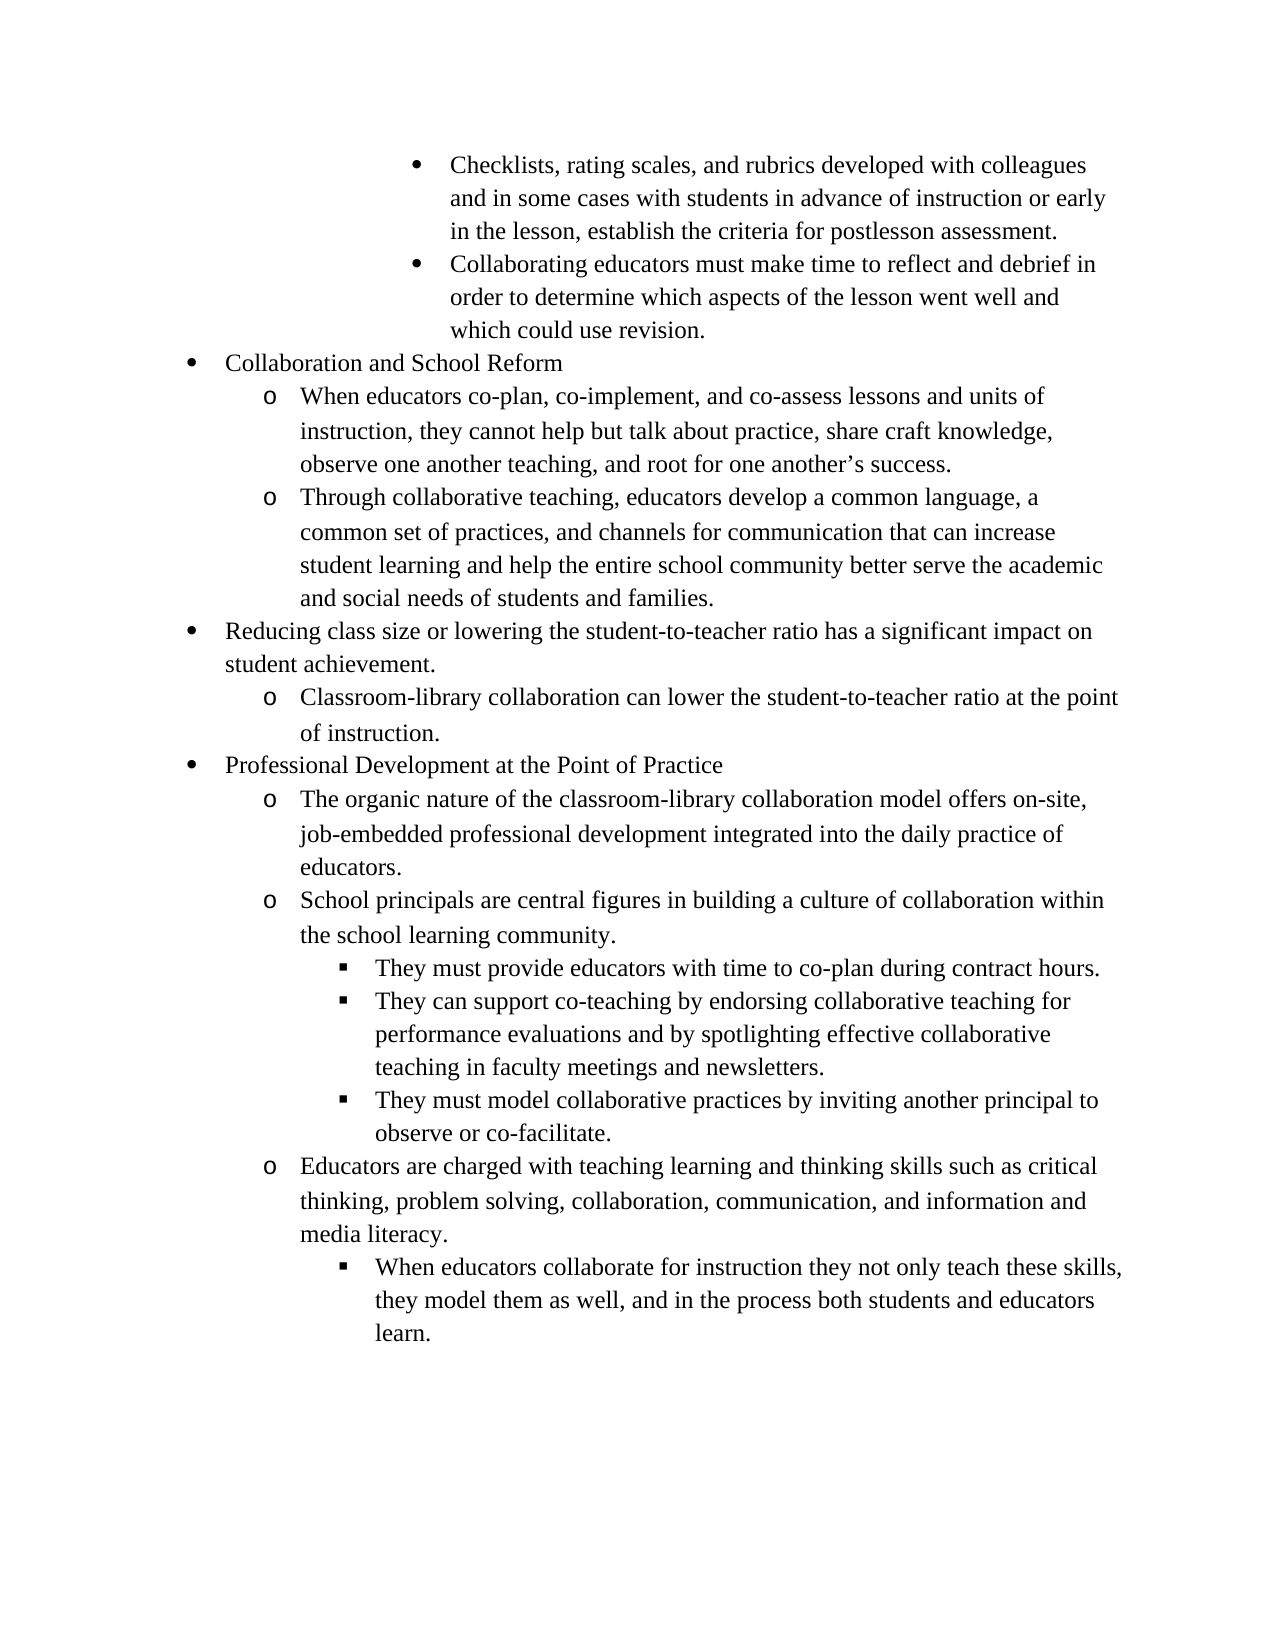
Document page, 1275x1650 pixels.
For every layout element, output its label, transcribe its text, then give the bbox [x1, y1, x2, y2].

list The organic nature of the classroom-library collaboration model offers on-site, job-embedded professional development integrated into the daily practice of educators. [262, 784, 1125, 881]
list Professional Development at the Point of Practice [187, 751, 1125, 779]
list Collaborating educators must make time to reflect and debrief in order to determine which aspects of the lesson went well and which could use revision. [412, 249, 1125, 344]
list Collaboration and School Reform [187, 348, 1125, 377]
list When educators co-plan, co-implement, and co-assess lessons and units of instruction, they cannot help but talk about practice, share craft knowledge, observe one another teaching, and root for one another’s success. [262, 381, 1125, 478]
list Educators are charged with teaching learning and thinking skills such as critical thinking, problem solving, collaboration, communication, and information and media literacy. [262, 1151, 1125, 1248]
list School principals are central figures in building a culture of collaboration within the school learning community. [262, 885, 1125, 949]
list When educators collaborate for instruction they not only teach these skills, they model them as well, and in the process both students and educators learn. [337, 1252, 1125, 1347]
list They must provide educators with time to co-plan during contract hours. [337, 953, 1125, 982]
list They can support co-teaching by endorsing collaborative teaching for performance evaluations and by spotlighting effective collaborative teaching in faculty meetings and newsletters. [337, 986, 1125, 1081]
list Classroom-library collaboration can lower the student-to-teacher ratio at the point of instruction. [262, 682, 1125, 746]
list Through collaborative teaching, educators develop a common language, a common set of practices, and channels for communication that can increase student learning and help the entire school community better serve the academic and social needs of students and families. [262, 482, 1125, 612]
list Reducing class size or lowering the student-to-teacher ratio has a significant impact on student achievement. [187, 616, 1125, 678]
list Checklists, rating scales, and rubrics developed with colleagues and in some cases with students in advance of instruction or early in the lesson, establish the criteria for postlesson assessment. [412, 150, 1125, 245]
list They must model collaborative practices by inviting another principal to observe or co-facilitate. [337, 1085, 1125, 1147]
